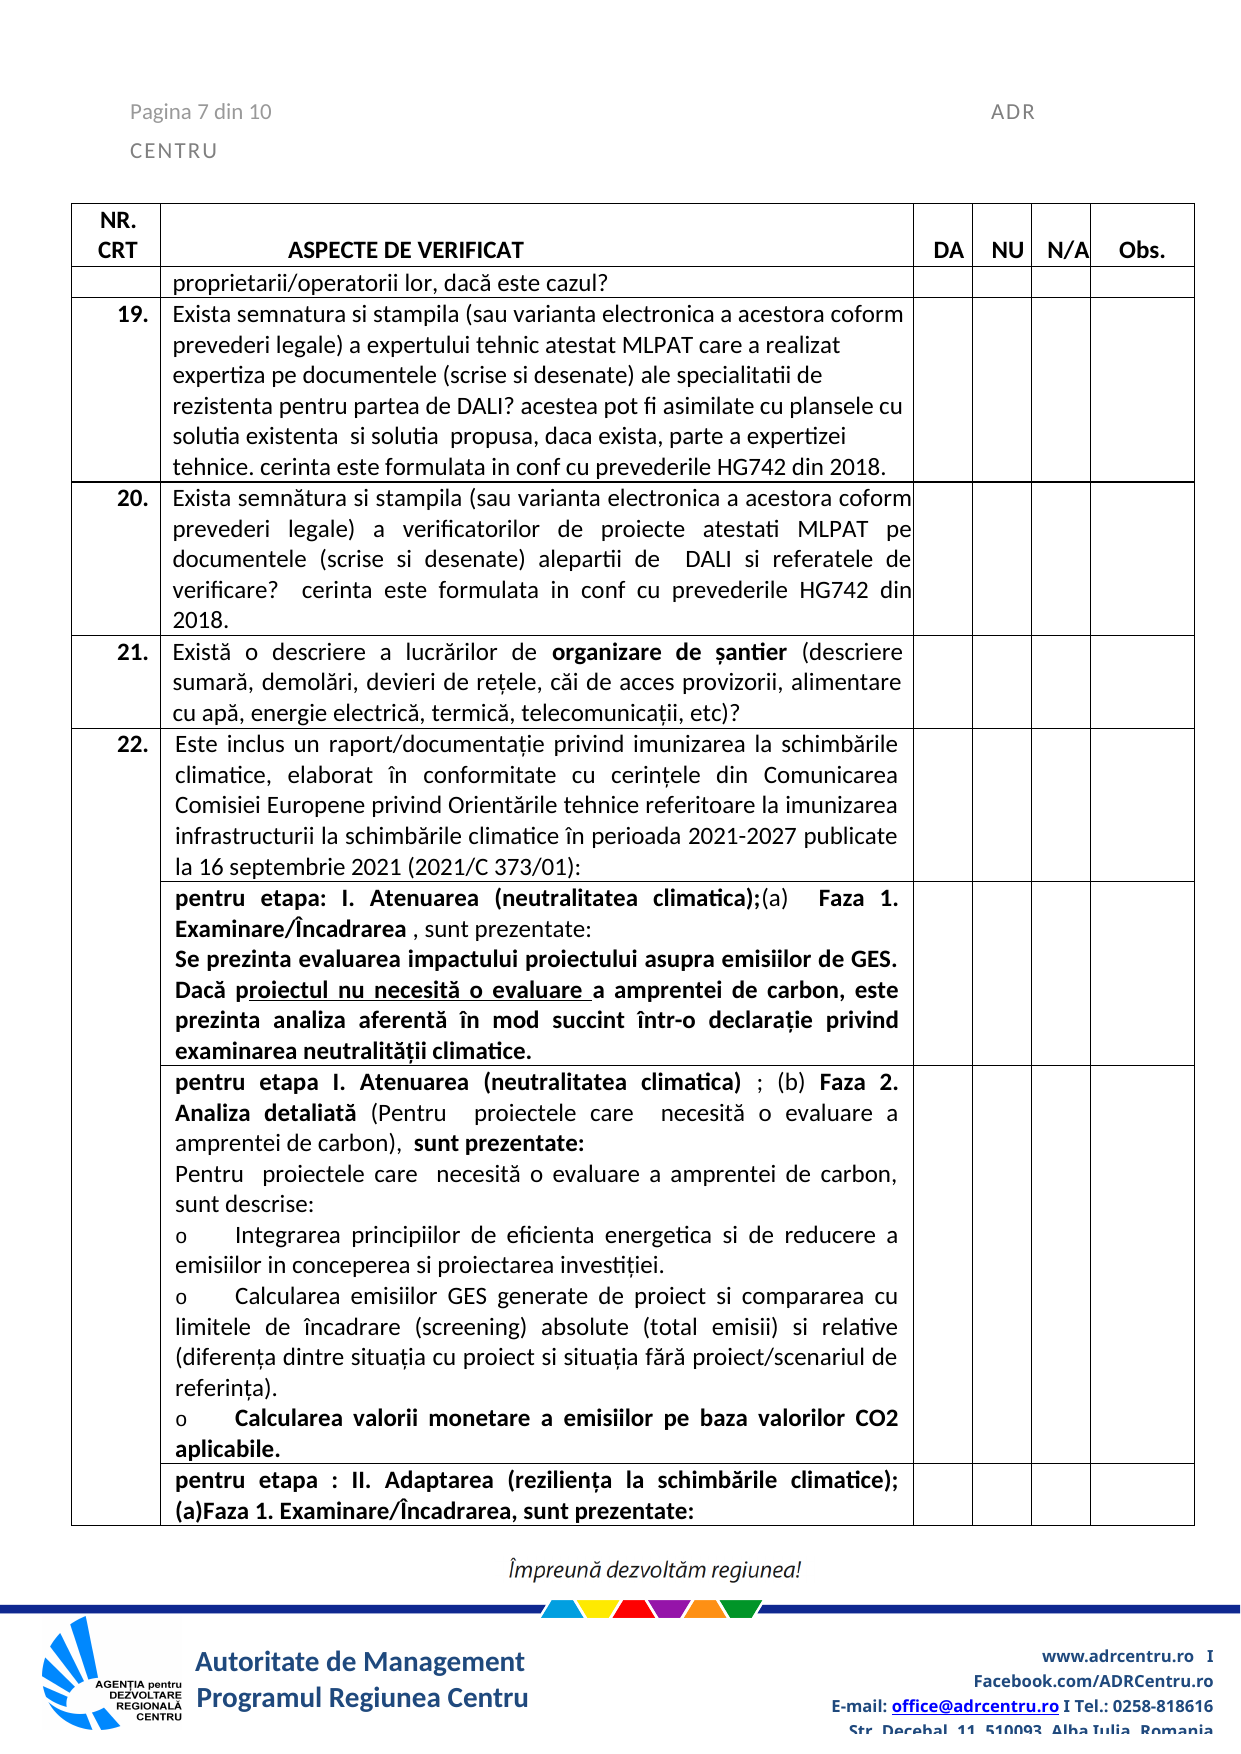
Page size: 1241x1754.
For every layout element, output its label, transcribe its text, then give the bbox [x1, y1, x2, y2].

table_cell Sunt obținute avizele pentru devierile de rețele necesare de la proprietarii/operatorii lor, dacă este cazul? [161, 267, 913, 297]
table_cell [914, 483, 972, 635]
table_cell [973, 1464, 1031, 1525]
table_header DA [914, 204, 972, 266]
table_cell Este inclus un raport/documentație privind imunizarea la schimbările climatice, elaborat în conformitate cu cerințele din Comunicarea Comisiei Europene privind Orientările tehnice referitoare la imunizarea infrastructurii la schimbările climatice în perioada 2021-2027 publicate la 16 septembrie 2021 (2021/C 373/01): [161, 729, 913, 881]
table_cell [1091, 1066, 1194, 1463]
table_cell [1091, 636, 1194, 728]
table_cell [72, 298, 160, 481]
table_cell [1032, 729, 1090, 881]
table_cell [973, 1066, 1031, 1463]
table_cell [1032, 267, 1090, 297]
table_cell [973, 298, 1031, 481]
table_cell [1032, 882, 1090, 1065]
table_cell [1032, 636, 1090, 728]
table_cell [914, 298, 972, 481]
table_header NR. CRT [72, 204, 160, 266]
table_header Obs. [1091, 204, 1194, 266]
table_cell [973, 729, 1031, 881]
table_cell [914, 882, 972, 1065]
table_cell [914, 1464, 972, 1525]
table_cell [914, 267, 972, 297]
table_cell [72, 483, 160, 635]
table_cell Există o descriere a lucrărilor de organizare de şantier (descriere sumară, demolări, devieri de rețele, căi de acces provizorii, alimentare cu apă, energie electrică, termică, telecomunicații, etc)? [161, 636, 913, 728]
table_cell [1091, 882, 1194, 1065]
table_cell [72, 636, 160, 728]
table_cell [914, 636, 972, 728]
table_cell [1091, 267, 1194, 297]
table_header NU [973, 204, 1031, 266]
table_cell [72, 267, 160, 297]
table_cell [1091, 483, 1194, 635]
picture [574, 1600, 1241, 1618]
table_cell [914, 1066, 972, 1463]
table_header ASPECTE DE VERIFICAT [161, 204, 913, 266]
table_cell Exista semnatura si stampila (sau varianta electronica a acestora coform prevederi legale) a expertului tehnic atestat MLPAT care a realizat expertiza pe documentele (scrise si desenate) ale specialitatii de rezistenta pentru partea de DALI? acestea pot fi asimilate cu plansele cu solutia existenta si solutia propusa, daca exista, parte a expertizei tehnice. cerinta este formulata in conf cu prevederile HG742 din 2018. [161, 298, 913, 481]
table_cell pentru etapa: I. Atenuarea (neutralitatea climatica);(a) Faza 1. Examinare/Încadrarea , sunt prezentate: Se prezinta evaluarea impactului proiectului asupra emisiilor de GES. Dacă proiectul nu necesită o evaluare a amprentei de carbon, este prezinta analiza aferentă în mod succint într-o declarație privind examinarea neutralității climatice. [161, 882, 913, 1065]
table_cell [973, 882, 1031, 1065]
table_cell [1032, 1066, 1090, 1463]
table_cell [973, 483, 1031, 635]
picture [0, 1600, 550, 1730]
table_cell [914, 729, 972, 881]
table_cell [72, 729, 160, 1525]
table_cell [1032, 483, 1090, 635]
table_cell pentru etapa I. Atenuarea (neutralitatea climatica) ; (b) Faza 2. Analiza detaliată (Pentru proiectele care necesită o evaluare a amprentei de carbon), sunt prezentate: Pentru proiectele care necesită o evaluare a amprentei de carbon, sunt descrise: Integrarea principiilor de eficienta energetica si de reducere a emisiilor in conceperea si proiectarea investiției. Calcularea emisiilor GES generate de proiect si compararea cu limitele de încadrare (screening) absolute (total emisii) si relative (diferența dintre situația cu proiect si situația fără proiect/scenariul de referința). Calcularea valorii monetare a emisiilor pe baza valorilor CO2 aplicabile. [161, 1066, 913, 1463]
table_cell [1032, 298, 1090, 481]
table_cell [1091, 729, 1194, 881]
table_cell [1091, 1464, 1194, 1525]
picture [495, 1556, 814, 1583]
table_cell [1032, 1464, 1090, 1525]
table_header N/A [1032, 204, 1090, 266]
table_cell [973, 636, 1031, 728]
table_cell [973, 267, 1031, 297]
table_cell [1091, 298, 1194, 481]
table_cell Exista semnătura si stampila (sau varianta electronica a acestora coform prevederi legale) a verificatorilor de proiecte atestati MLPAT pe documentele (scrise si desenate) alepartii de DALI si referatele de verificare? cerinta este formulata in conf cu prevederile HG742 din 2018. [161, 483, 913, 635]
